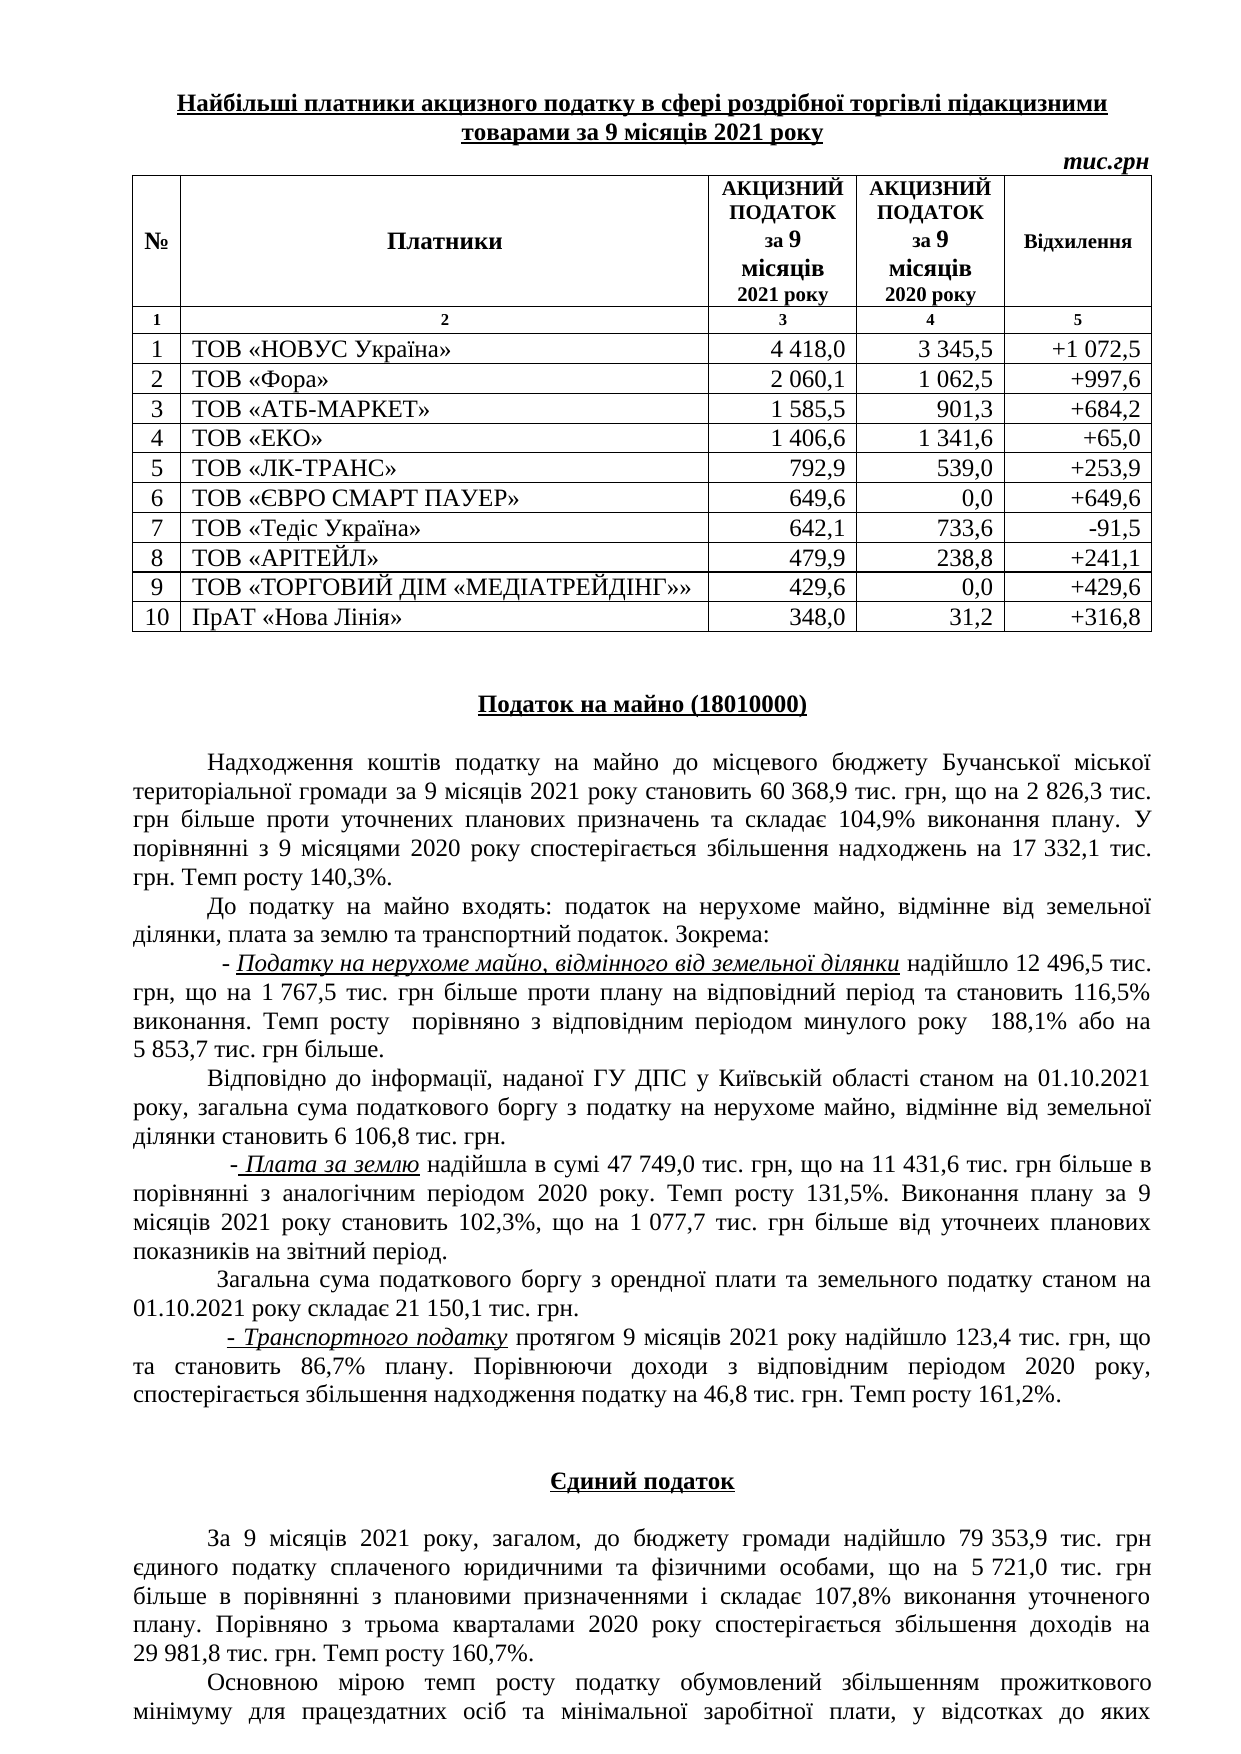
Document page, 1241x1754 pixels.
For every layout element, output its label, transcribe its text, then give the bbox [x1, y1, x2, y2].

table_cell 6 [133, 483, 180, 512]
table_cell ТОВ «ЛК-ТРАНС» [181, 453, 708, 482]
table_cell +253,9 [1005, 453, 1151, 482]
table_cell ТОВ «АТБ-МАРКЕТ» [181, 394, 708, 422]
table_cell 901,3 [857, 394, 1004, 422]
table_cell ТОВ «НОВУС Україна» [181, 334, 708, 363]
text - Плата за землю надійшла в сумі 47 749,0 тис. грн, що на 11 431,6 тис. грн більше в порівнянні з аналогічним періодом 2020 року. Темп росту 131,5%. Виконання плану за 9 місяців 2021 року становить 102,3%, що на 1 077,7 тис. грн більше від уточнеих планових показників на звітний період. [133, 1149, 1152, 1264]
table_cell 2 060,1 [709, 364, 856, 393]
table_cell +997,6 [1005, 364, 1151, 393]
table_cell 2 [181, 307, 708, 333]
table_cell 4 [857, 307, 1004, 333]
table_header АКЦИЗНИЙ ПОДАТОК за 9 місяців 2021 року [709, 176, 856, 306]
text Податок на майно (18010000) [133, 689, 1152, 718]
table_header Відхилення [1005, 176, 1151, 306]
text За 9 місяців 2021 року, загалом, до бюджету громади надійшло 79 353,9 тис. грн єдиного податку сплаченого юридичними та фізичними особами, що на 5 721,0 тис. грн більше в порівнянні з плановими призначеннями і складає 107,8% виконання уточненого плану. Порівняно з трьома кварталами 2020 року спостерігається збільшення доходів на 29 981,8 тис. грн. Темп росту 160,7%. [133, 1523, 1152, 1667]
table_cell 5 [1005, 307, 1151, 333]
table_cell 733,6 [857, 513, 1004, 542]
table_cell 10 [133, 602, 180, 631]
table_cell 238,8 [857, 543, 1004, 571]
table_cell 4 [133, 424, 180, 452]
table_cell 3 [133, 394, 180, 422]
table_cell 1 062,5 [857, 364, 1004, 393]
text - Транспортного податку протягом 9 місяців 2021 року надійшло 123,4 тис. грн, що та становить 86,7% плану. Порівнюючи доходи з відповідним періодом 2020 року, спостерігається збільшення надходження податку на 46,8 тис. грн. Темп росту 161,2%. [133, 1322, 1152, 1408]
list Податку на нерухоме майно, відмінного від земельної ділянки надійшло 12 496,5 тис. грн, що на 1 767,5 тис. грн більше проти плану на відповідний період та становить 116,5% виконання. Темп росту порівняно з відповідним періодом минулого року 188,1% або на 5 853,7 тис. грн більше. [133, 948, 1152, 1063]
text Надходження коштів податку на майно до місцевого бюджету Бучанської міської територіальної громади за 9 місяців 2021 року становить 60 368,9 тис. грн, що на 2 826,3 тис. грн більше проти уточнених планових призначень та складає 104,9% виконання плану. У порівнянні з 9 місяцями 2020 року спостерігається збільшення надходжень на 17 332,1 тис. грн. Темп росту 140,3%. [133, 747, 1152, 891]
table_cell +684,2 [1005, 394, 1151, 422]
table_cell 8 [133, 543, 180, 571]
table_cell 3 [709, 307, 856, 333]
table_cell 539,0 [857, 453, 1004, 482]
text До податку на майно входять: податок на нерухоме майно, відмінне від земельної ділянки, плата за землю та транспортний податок. Зокрема: [133, 891, 1152, 948]
table_cell +429,6 [1005, 573, 1151, 601]
table_cell +65,0 [1005, 424, 1151, 452]
table_cell 1 [133, 307, 180, 333]
table_cell 3 345,5 [857, 334, 1004, 363]
table_header АКЦИЗНИЙ ПОДАТОК за 9 місяців 2020 року [857, 176, 1004, 306]
table_cell +649,6 [1005, 483, 1151, 512]
table_cell 1 585,5 [709, 394, 856, 422]
text Єдиний податок [133, 1466, 1152, 1494]
table_cell 0,0 [857, 573, 1004, 601]
table_cell ТОВ «Фора» [181, 364, 708, 393]
table_cell 649,6 [709, 483, 856, 512]
table_cell +1 072,5 [1005, 334, 1151, 363]
table_cell ТОВ «ЕКО» [181, 424, 708, 452]
text Загальна сума податкового боргу з орендної плати та земельного податку станом на 01.10.2021 року складає 21 150,1 тис. грн. [133, 1264, 1152, 1322]
table_cell ТОВ «ТОРГОВИЙ ДІМ «МЕДІАТРЕЙДІНГ»» [181, 573, 708, 601]
table_cell 792,9 [709, 453, 856, 482]
table_cell 479,9 [709, 543, 856, 571]
table_header Платники [181, 176, 708, 306]
table_cell 7 [133, 513, 180, 542]
table_cell 1 [133, 334, 180, 363]
table_cell 1 341,6 [857, 424, 1004, 452]
table_cell 2 [133, 364, 180, 393]
table_cell +241,1 [1005, 543, 1151, 571]
table_cell 4 418,0 [709, 334, 856, 363]
table_cell 642,1 [709, 513, 856, 542]
table_cell 9 [133, 573, 180, 601]
table_cell 348,0 [709, 602, 856, 631]
table_header № [133, 176, 180, 306]
table_cell -91,5 [1005, 513, 1151, 542]
table_cell ТОВ «АРІТЕЙЛ» [181, 543, 708, 571]
table_cell 429,6 [709, 573, 856, 601]
table_cell 0,0 [857, 483, 1004, 512]
table_cell +316,8 [1005, 602, 1151, 631]
table_cell ТОВ «ЄВРО СМАРТ ПАУЕР» [181, 483, 708, 512]
text Найбільші платники акцизного податку в сфері роздрібної торгівлі підакцизними товарами за 9 місяців 2021 року [133, 88, 1152, 146]
text Відповідно до інформації, наданої ГУ ДПС у Київській області станом на 01.10.2021 року, загальна сума податкового боргу з податку на нерухоме майно, відмінне від земельної ділянки становить 6 106,8 тис. грн. [133, 1063, 1152, 1149]
table_cell 31,2 [857, 602, 1004, 631]
table_cell ТОВ «Тедіс Україна» [181, 513, 708, 542]
table_cell 5 [133, 453, 180, 482]
table_cell 1 406,6 [709, 424, 856, 452]
table_cell ПрАТ «Нова Лінія» [181, 602, 708, 631]
text тис.грн [133, 146, 1152, 175]
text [133, 1667, 1152, 1724]
